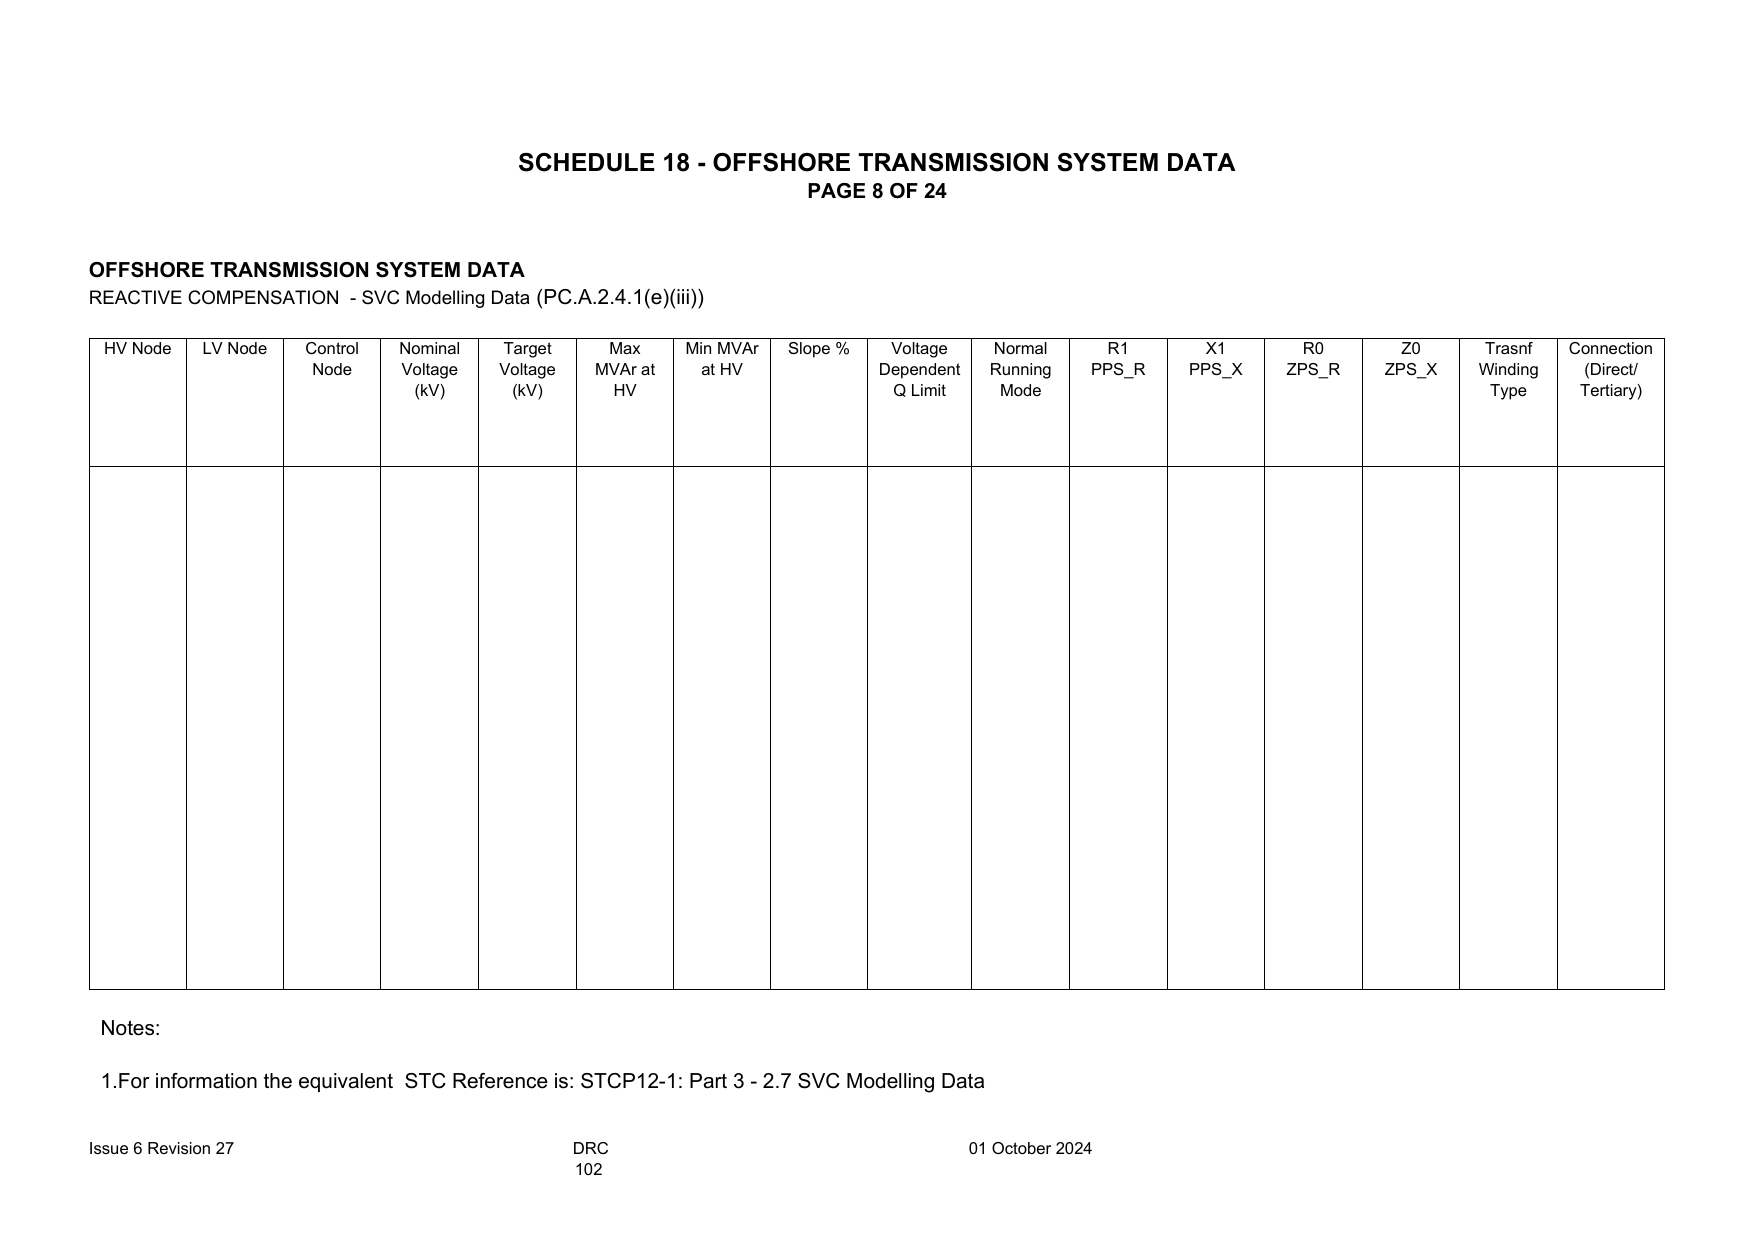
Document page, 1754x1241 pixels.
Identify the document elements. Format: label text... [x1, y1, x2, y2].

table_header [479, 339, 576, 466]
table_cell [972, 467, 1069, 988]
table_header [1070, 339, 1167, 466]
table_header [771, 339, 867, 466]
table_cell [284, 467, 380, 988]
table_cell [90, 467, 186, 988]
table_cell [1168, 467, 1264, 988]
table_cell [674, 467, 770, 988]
text OFFSHORE TRANSMISSION SYSTEM DATA [89, 258, 1665, 282]
text SCHEDULE 18 - OFFSHORE TRANSMISSION SYSTEM DATA [89, 148, 1665, 176]
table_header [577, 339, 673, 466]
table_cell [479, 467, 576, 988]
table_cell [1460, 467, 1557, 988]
text Notes: [100, 1016, 1653, 1040]
text REACTIVE COMPENSATION - SVC Modelling Data (PC.A.2.4.1(e)(iii)) [89, 285, 1665, 309]
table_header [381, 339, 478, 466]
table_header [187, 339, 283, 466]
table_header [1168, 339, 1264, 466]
text PAGE 8 OF 24 [89, 179, 1665, 203]
text 1.For information the equivalent STC Reference is: STCP12-1: Part 3 - 2.7 SVC Modelling Data [100, 1068, 1653, 1092]
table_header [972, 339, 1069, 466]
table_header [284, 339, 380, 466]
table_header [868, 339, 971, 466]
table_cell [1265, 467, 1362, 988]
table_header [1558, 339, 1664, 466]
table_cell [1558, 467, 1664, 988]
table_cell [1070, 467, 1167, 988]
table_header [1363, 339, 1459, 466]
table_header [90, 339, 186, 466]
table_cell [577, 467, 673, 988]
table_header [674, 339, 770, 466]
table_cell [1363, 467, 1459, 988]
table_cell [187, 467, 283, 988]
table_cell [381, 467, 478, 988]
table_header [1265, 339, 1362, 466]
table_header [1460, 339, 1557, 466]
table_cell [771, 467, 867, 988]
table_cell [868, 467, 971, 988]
